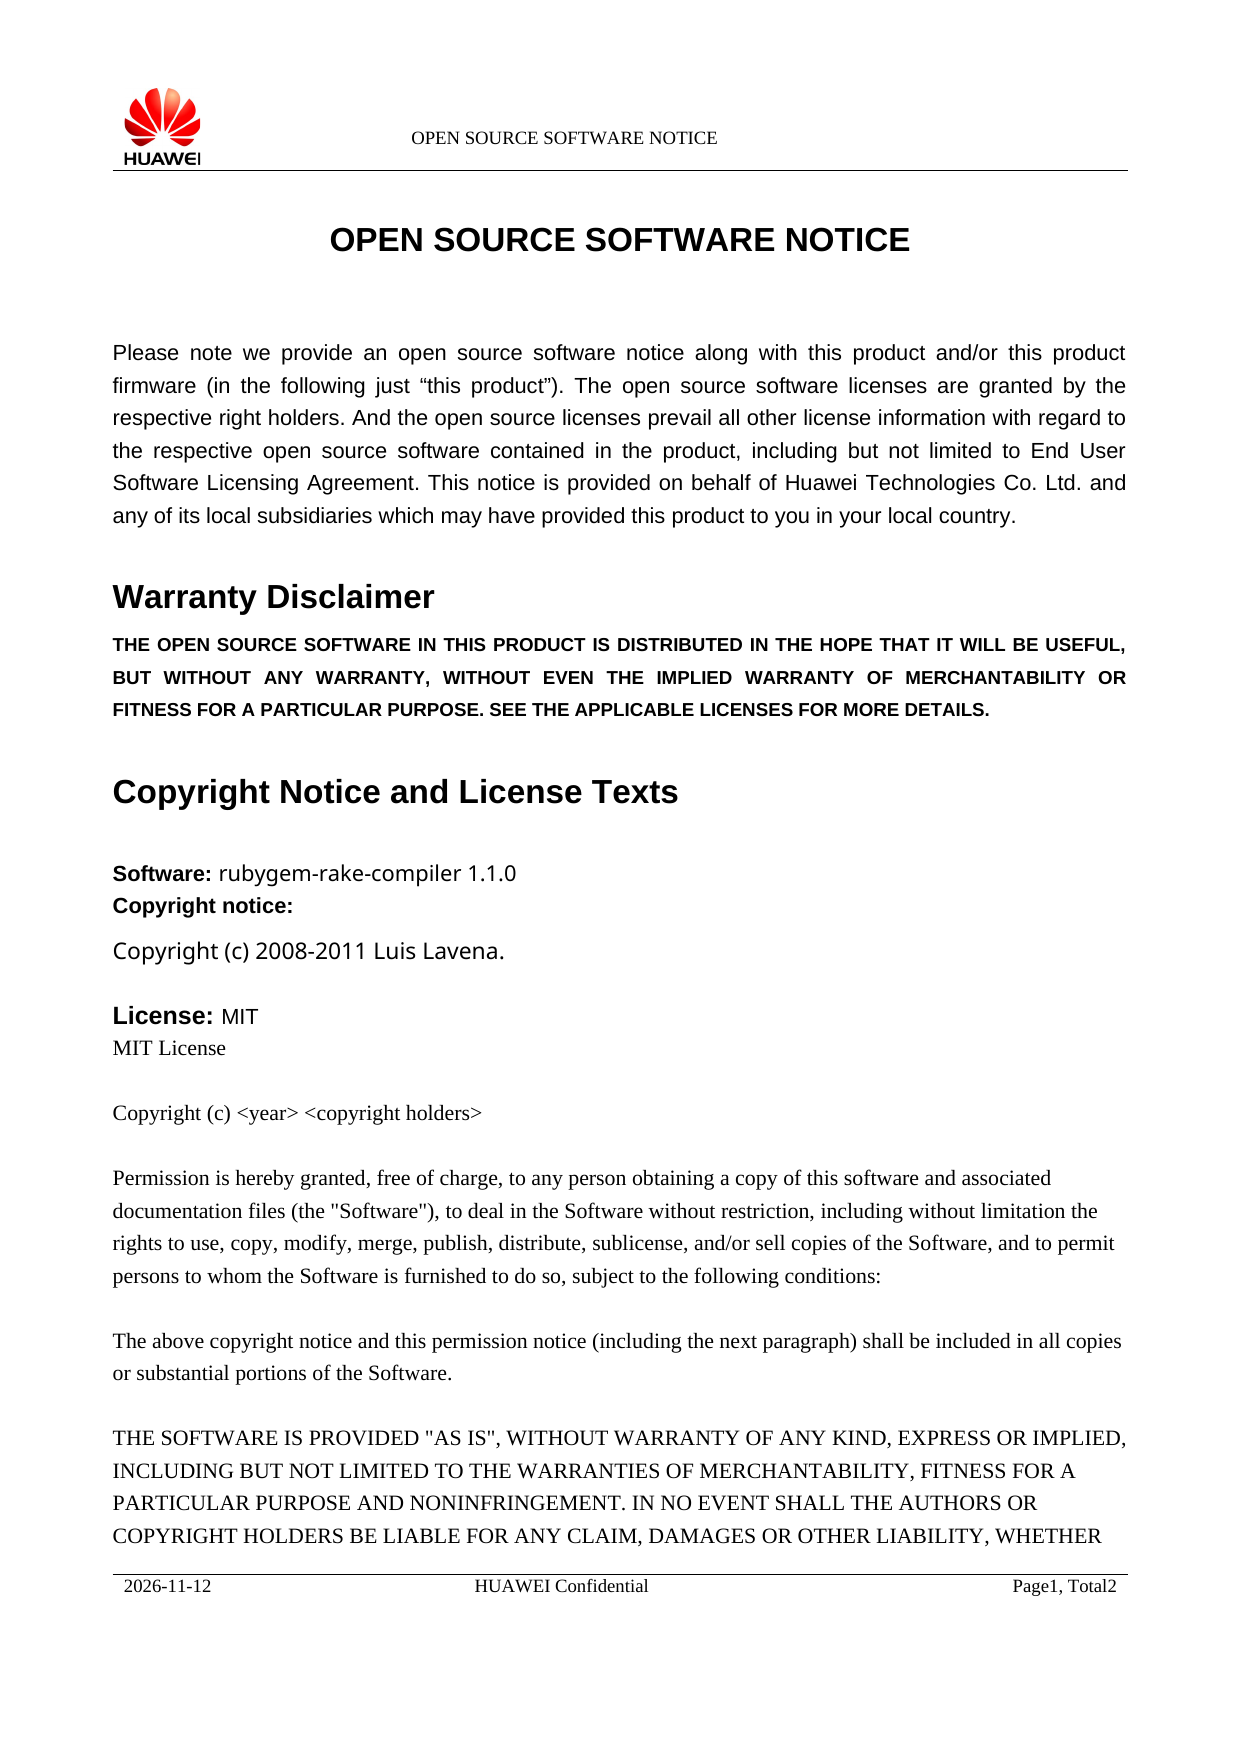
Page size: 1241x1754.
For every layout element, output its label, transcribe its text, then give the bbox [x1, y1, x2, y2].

picture [124, 88, 201, 165]
text Warranty Disclaimer [112, 564, 1128, 629]
title Software: rubygem-rake-compiler 1.1.0 [112, 856, 1128, 889]
text Copyright Notice and License Texts [112, 759, 1128, 824]
text The open source software in this product is distributed in the hope that it will be useful, but WITHOUT ANY WARRANTY, without even the implied warranty of MERCHANTABILITY or FITNESS FOR A PARTICULAR PURPOSE. See the applicable licenses for more details. [112, 629, 1128, 726]
text Copyright (c) 2008-2011 Luis Lavena. [112, 934, 1128, 999]
text Please note we provide an open source software notice along with this product and/or this product firmware (in the following just “this product”). The open source software licenses are granted by the respective right holders. And the open source licenses prevail all other license information with regard to the respective open source software contained in the product, including but not limited to End User Software Licensing Agreement. This notice is provided on behalf of Huawei Technologies Co. Ltd. and any of its local subsidiaries which may have provided this product to you in your local country. [112, 336, 1128, 531]
text Copyright notice: [112, 889, 1128, 921]
text OPEN SOURCE SOFTWARE NOTICE [112, 206, 1128, 271]
text License: MIT [112, 999, 1128, 1031]
